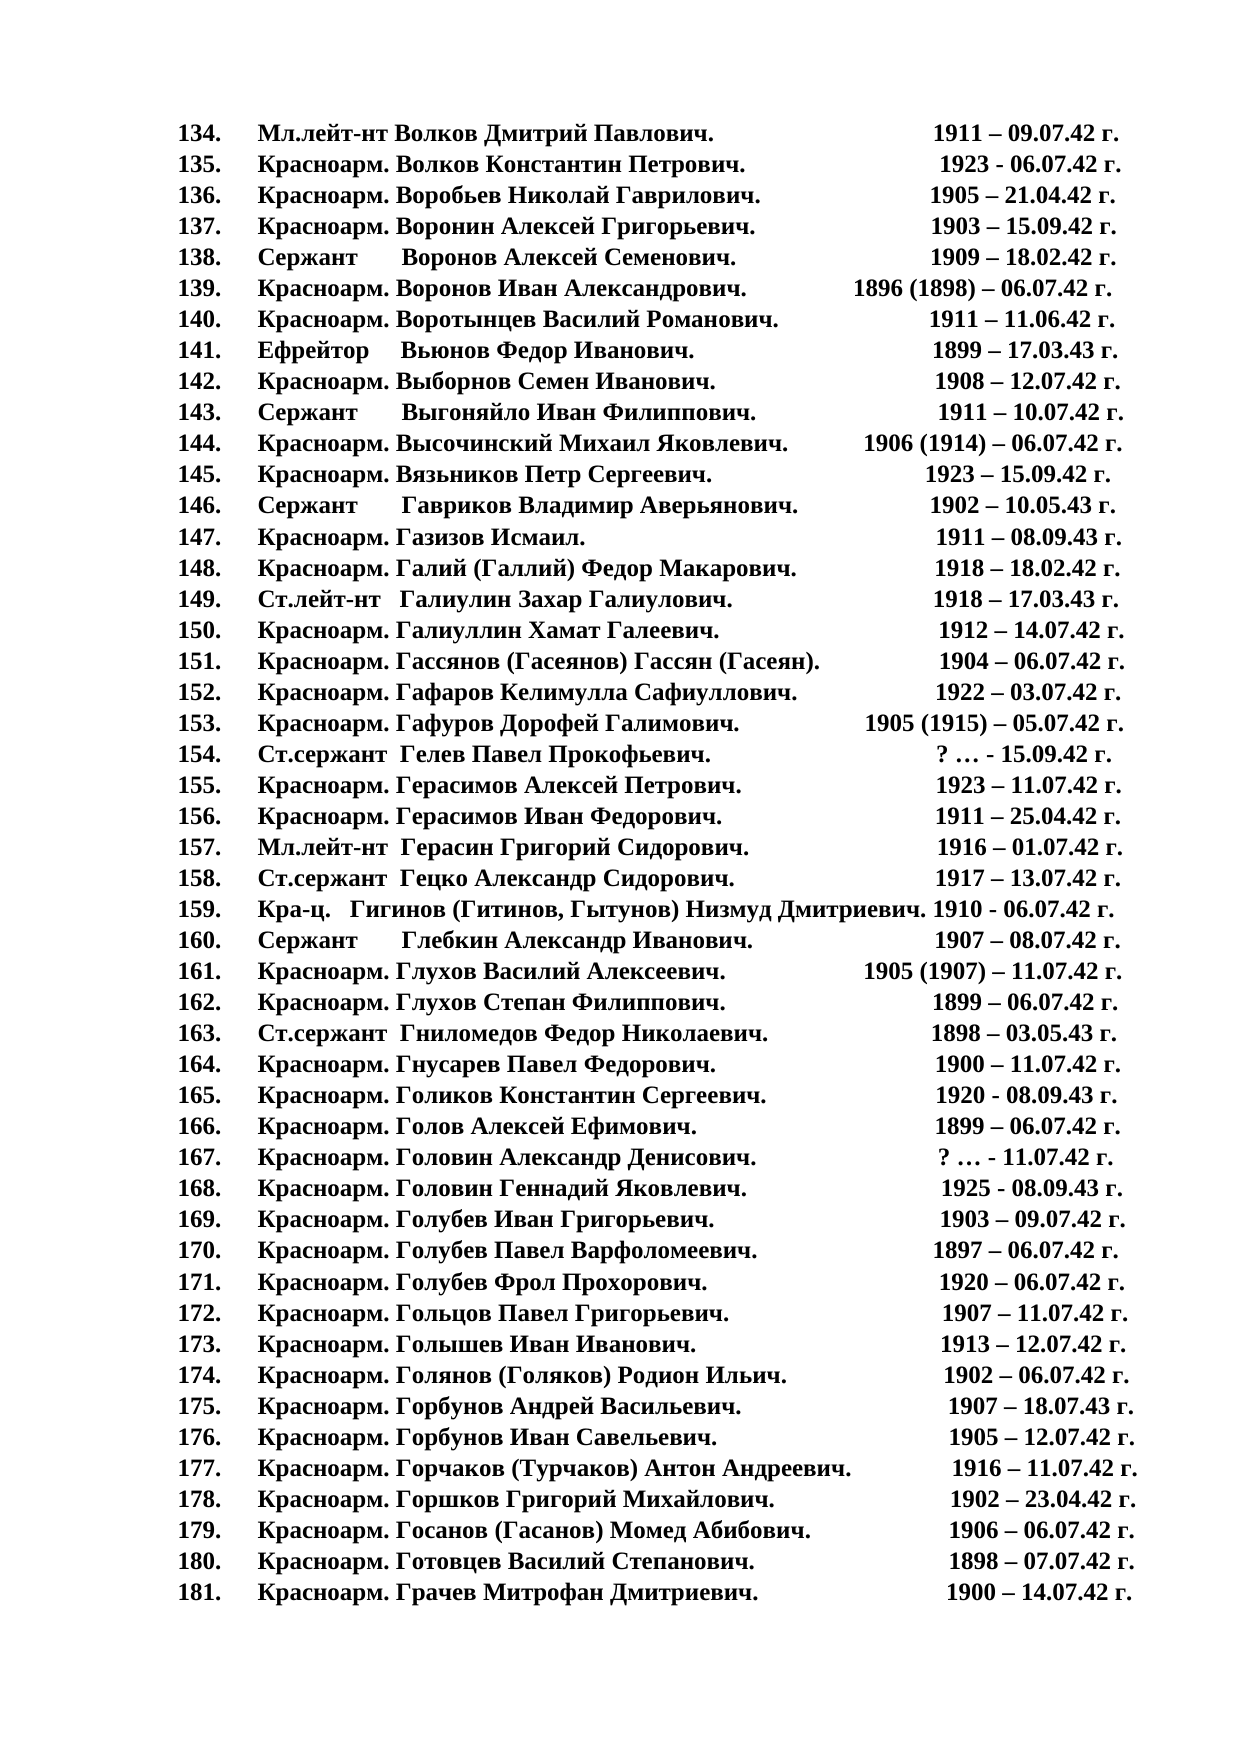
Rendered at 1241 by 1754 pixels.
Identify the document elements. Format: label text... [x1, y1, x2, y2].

list Красноарм. Воробьев Николай Гаврилович. 1905 – 21.04.42 г. [177, 180, 1152, 209]
list Сержант Выгоняйло Иван Филиппович. 1911 – 10.07.42 г. [177, 397, 1152, 426]
list Красноарм. Голубев Иван Григорьевич. 1903 – 09.07.42 г. [177, 1204, 1152, 1233]
list Красноарм. Готовцев Василий Степанович. 1898 – 07.07.42 г. [177, 1546, 1152, 1575]
list Ефрейтор Вьюнов Федор Иванович. 1899 – 17.03.43 г. [177, 335, 1152, 364]
list Ст.сержант Гецко Александр Сидорович. 1917 – 13.07.42 г. [177, 863, 1152, 892]
list Красноарм. Газизов Исмаил. 1911 – 08.09.43 г. [177, 522, 1152, 550]
list Мл.лейт-нт Волков Дмитрий Павлович. 1911 – 09.07.42 г. [177, 118, 1152, 147]
list Красноарм. Горбунов Иван Савельевич. 1905 – 12.07.42 г. [177, 1422, 1152, 1451]
list Красноарм. Воротынцев Василий Романович. 1911 – 11.06.42 г. [177, 304, 1152, 333]
list Красноарм. Высочинский Михаил Яковлевич. 1906 (1914) – 06.07.42 г. [177, 428, 1152, 457]
list Красноарм. Вязьников Петр Сергеевич. 1923 – 15.09.42 г. [177, 459, 1152, 488]
list Красноарм. Гафаров Келимулла Сафиуллович. 1922 – 03.07.42 г. [177, 677, 1152, 706]
list Ст.лейт-нт Галиулин Захар Галиулович. 1918 – 17.03.43 г. [177, 584, 1152, 612]
list Красноарм. Голянов (Голяков) Родион Ильич. 1902 – 06.07.42 г. [177, 1360, 1152, 1388]
list Ст.сержант Гелев Павел Прокофьевич. ? … - 15.09.42 г. [177, 739, 1152, 768]
list Красноарм. Голубев Фрол Прохорович. 1920 – 06.07.42 г. [177, 1267, 1152, 1295]
list Сержант Гавриков Владимир Аверьянович. 1902 – 10.05.43 г. [177, 491, 1152, 519]
list Ст.сержант Гниломедов Федор Николаевич. 1898 – 03.05.43 г. [177, 1018, 1152, 1047]
list Красноарм. Выборнов Семен Иванович. 1908 – 12.07.42 г. [177, 366, 1152, 395]
list Красноарм. Голов Алексей Ефимович. 1899 – 06.07.42 г. [177, 1111, 1152, 1140]
list Красноарм. Гольцов Павел Григорьевич. 1907 – 11.07.42 г. [177, 1298, 1152, 1326]
list Красноарм. Глухов Василий Алексеевич. 1905 (1907) – 11.07.42 г. [177, 956, 1152, 985]
list Красноарм. Голубев Павел Варфоломеевич. 1897 – 06.07.42 г. [177, 1236, 1152, 1264]
list Красноарм. Глухов Степан Филиппович. 1899 – 06.07.42 г. [177, 987, 1152, 1016]
list Красноарм. Воронин Алексей Григорьевич. 1903 – 15.09.42 г. [177, 211, 1152, 240]
list Кра-ц. Гигинов (Гитинов, Гытунов) Низмуд Дмитриевич. 1910 - 06.07.42 г. [177, 894, 1152, 923]
list Красноарм. Госанов (Гасанов) Момед Абибович. 1906 – 06.07.42 г. [177, 1515, 1152, 1544]
list Красноарм. Горчаков (Турчаков) Антон Андреевич. 1916 – 11.07.42 г. [177, 1453, 1152, 1482]
list Сержант Воронов Алексей Семенович. 1909 – 18.02.42 г. [177, 242, 1152, 271]
list Красноарм. Галий (Галлий) Федор Макарович. 1918 – 18.02.42 г. [177, 553, 1152, 581]
list Красноарм. Воронов Иван Александрович. 1896 (1898) – 06.07.42 г. [177, 273, 1152, 302]
list Красноарм. Герасимов Алексей Петрович. 1923 – 11.07.42 г. [177, 770, 1152, 799]
list Красноарм. Герасимов Иван Федорович. 1911 – 25.04.42 г. [177, 801, 1152, 830]
list Красноарм. Голиков Константин Сергеевич. 1920 - 08.09.43 г. [177, 1080, 1152, 1109]
list Красноарм. Грачев Митрофан Дмитриевич. 1900 – 14.07.42 г. [177, 1577, 1152, 1606]
list Сержант Глебкин Александр Иванович. 1907 – 08.07.42 г. [177, 925, 1152, 954]
list Красноарм. Волков Константин Петрович. 1923 - 06.07.42 г. [177, 149, 1152, 178]
list Красноарм. Гассянов (Гасеянов) Гассян (Гасеян). 1904 – 06.07.42 г. [177, 646, 1152, 674]
list Красноарм. Гафуров Дорофей Галимович. 1905 (1915) – 05.07.42 г. [177, 708, 1152, 737]
list Красноарм. Головин Геннадий Яковлевич. 1925 - 08.09.43 г. [177, 1173, 1152, 1202]
list Красноарм. Голышев Иван Иванович. 1913 – 12.07.42 г. [177, 1329, 1152, 1357]
list Красноарм. Горбунов Андрей Васильевич. 1907 – 18.07.43 г. [177, 1391, 1152, 1419]
list Красноарм. Гнусарев Павел Федорович. 1900 – 11.07.42 г. [177, 1049, 1152, 1078]
list Красноарм. Галиуллин Хамат Галеевич. 1912 – 14.07.42 г. [177, 615, 1152, 643]
list Мл.лейт-нт Герасин Григорий Сидорович. 1916 – 01.07.42 г. [177, 832, 1152, 861]
list Красноарм. Горшков Григорий Михайлович. 1902 – 23.04.42 г. [177, 1484, 1152, 1513]
list Красноарм. Головин Александр Денисович. ? … - 11.07.42 г. [177, 1142, 1152, 1171]
